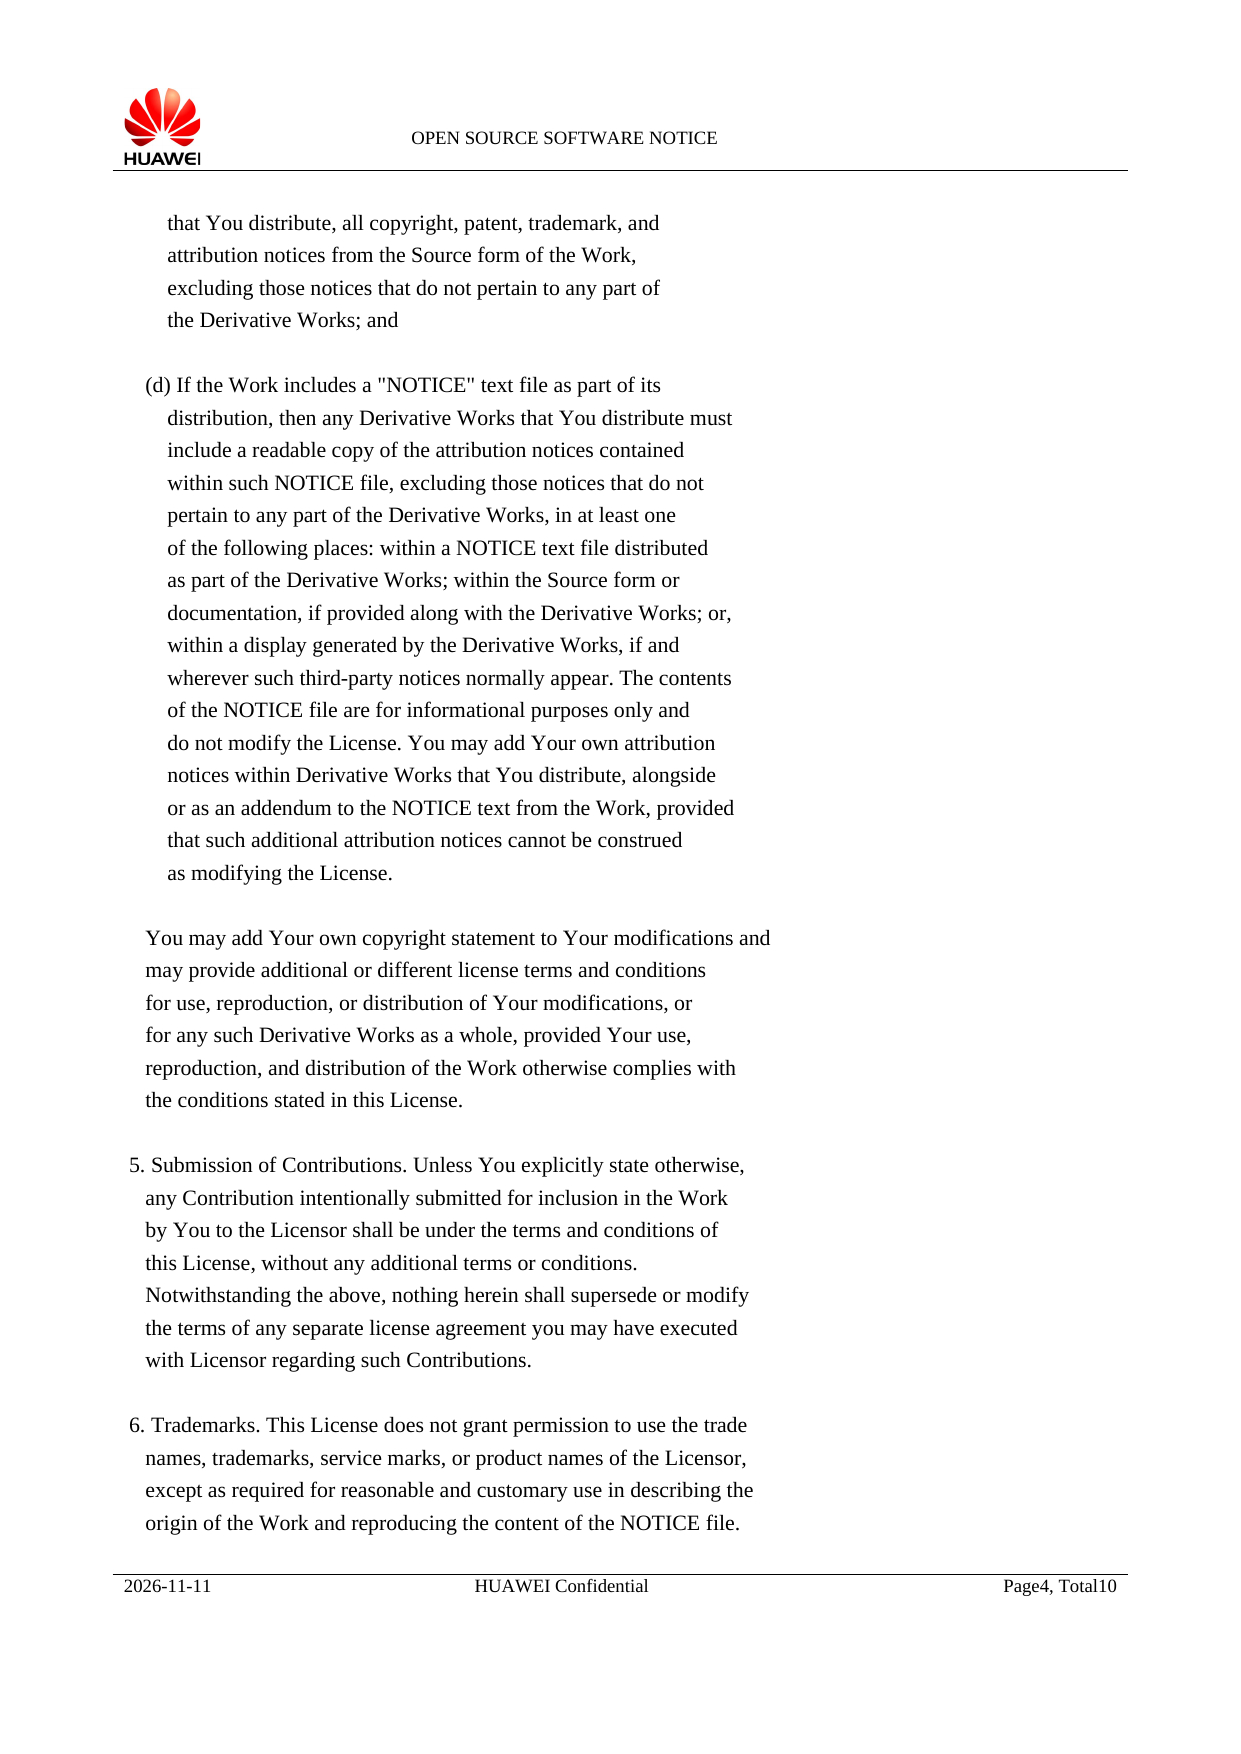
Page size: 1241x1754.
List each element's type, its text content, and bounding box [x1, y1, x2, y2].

picture [124, 88, 201, 165]
